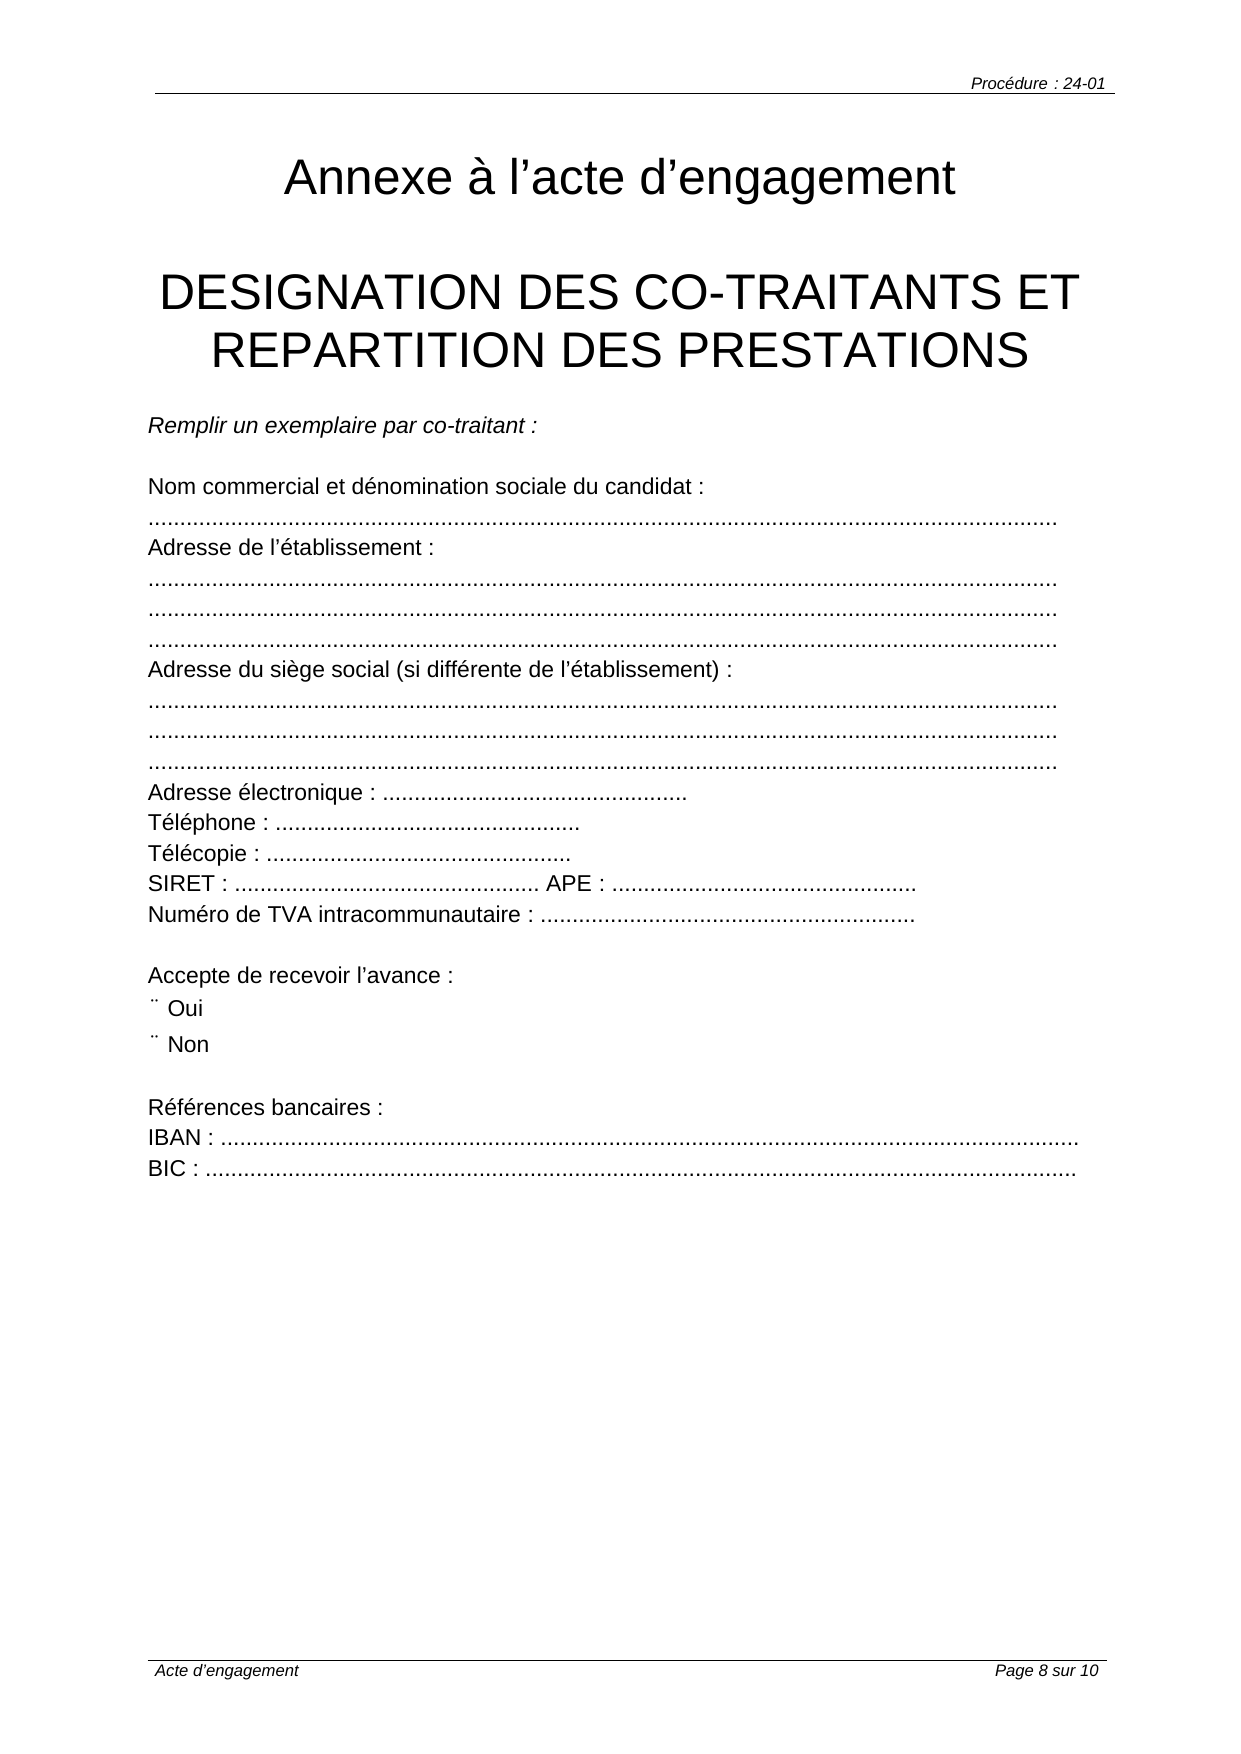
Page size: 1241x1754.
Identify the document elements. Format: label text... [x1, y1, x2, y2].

text Adresse électronique : ................................................ [148, 778, 1093, 805]
text ............................................................................................................................................... [148, 748, 1093, 774]
text Remplir un exemplaire par co-traitant : [148, 412, 1093, 439]
text DESIGNATION DES CO-TRAITANTS ET REPARTITION DES PRESTATIONS [148, 263, 1093, 378]
text Téléphone : ................................................ [148, 809, 1093, 835]
text ............................................................................................................................................... [148, 687, 1093, 713]
text Annexe à l’acte d’engagement [148, 148, 1093, 205]
text ............................................................................................................................................... [148, 504, 1093, 530]
text ¨ Oui [148, 992, 1093, 1023]
text Télécopie : ................................................ [148, 839, 1093, 866]
text Adresse de l’établissement : [148, 534, 1093, 561]
text Références bancaires : [148, 1093, 1093, 1120]
text ............................................................................................................................................... [148, 626, 1093, 652]
text BIC : ......................................................................................................................................... [148, 1154, 1093, 1181]
text Nom commercial et dénomination sociale du candidat : [148, 473, 1093, 500]
text ¨ Non [148, 1028, 1093, 1059]
text Adresse du siège social (si différente de l’établissement) : [148, 656, 1093, 683]
text ............................................................................................................................................... [148, 565, 1093, 591]
text IBAN : ....................................................................................................................................... [148, 1124, 1093, 1150]
text ............................................................................................................................................... [148, 595, 1093, 622]
text Numéro de TVA intracommunautaire : ........................................................... [148, 901, 1093, 927]
text SIRET : ................................................ APE : ................................................ [148, 870, 1093, 896]
text ............................................................................................................................................... [148, 717, 1093, 744]
text Accepte de recevoir l’avance : [148, 962, 1093, 988]
